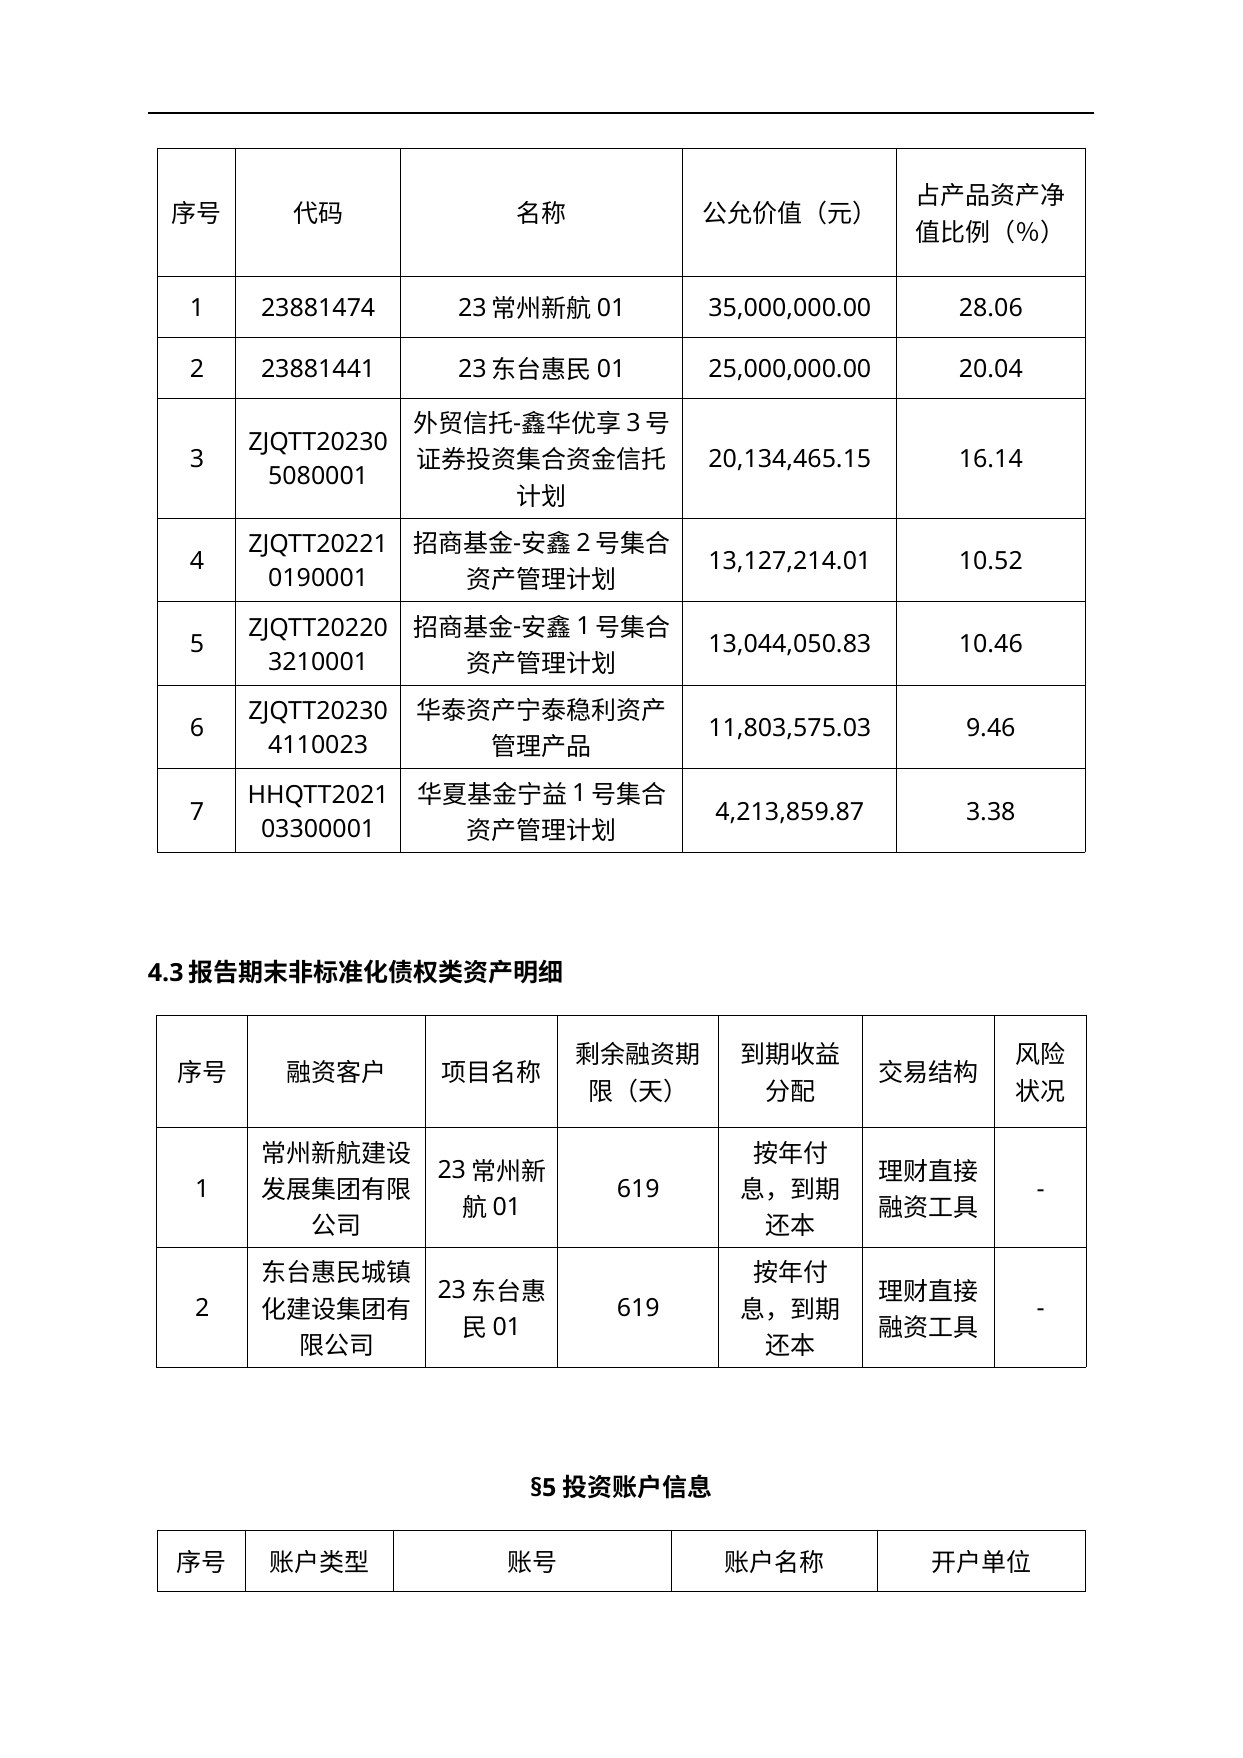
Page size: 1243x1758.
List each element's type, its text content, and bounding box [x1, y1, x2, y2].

table_cell 常州新航建设发展集团有限公司 [248, 1128, 425, 1247]
table_cell 10.52 [897, 519, 1085, 601]
table_cell 23881441 [236, 338, 400, 398]
text 4.3报告期末非标准化债权类资产明细 [148, 953, 1094, 989]
table_cell 35,000,000.00 [683, 277, 896, 337]
table_cell ZJQTT202305080001 [236, 399, 400, 517]
table_cell 按年付息，到期还本 [719, 1128, 862, 1247]
table_cell 619 [558, 1128, 718, 1247]
table_cell 3.38 [897, 769, 1085, 852]
table_cell 28.06 [897, 277, 1085, 337]
table_cell 20,134,465.15 [683, 399, 896, 517]
table_cell 2 [157, 1248, 247, 1367]
table_cell 23常州新航01 [401, 277, 682, 337]
table_cell 2 [158, 338, 235, 398]
table_cell 5 [158, 602, 235, 684]
table_cell HHQTT202103300001 [236, 769, 400, 852]
table_cell 1 [158, 277, 235, 337]
table_cell - [995, 1128, 1086, 1247]
table_cell 理财直接融资工具 [863, 1128, 994, 1247]
table_header 账号 [394, 1531, 671, 1591]
table_cell 1 [157, 1128, 247, 1247]
table_header 剩余融资期限（天） [558, 1016, 718, 1127]
table_cell 华泰资产宁泰稳利资产管理产品 [401, 686, 682, 768]
table_cell 4,213,859.87 [683, 769, 896, 852]
table_cell 6 [158, 686, 235, 768]
table_cell - [995, 1248, 1086, 1367]
table_cell 20.04 [897, 338, 1085, 398]
table_cell 理财直接融资工具 [863, 1248, 994, 1367]
table_header 名称 [401, 149, 682, 276]
table_cell 23东台惠民01 [401, 338, 682, 398]
table_header 序号 [158, 1531, 245, 1591]
table_header 交易结构 [863, 1016, 994, 1127]
table_header 开户单位 [878, 1531, 1085, 1591]
table_cell 4 [158, 519, 235, 601]
table_cell 619 [558, 1248, 718, 1367]
table_cell ZJQTT202304110023 [236, 686, 400, 768]
table_header 账户类型 [246, 1531, 393, 1591]
table_cell 华夏基金宁益1号集合资产管理计划 [401, 769, 682, 852]
table_header 公允价值（元） [683, 149, 896, 276]
table_cell 东台惠民城镇化建设集团有限公司 [248, 1248, 425, 1367]
table_header 账户名称 [672, 1531, 877, 1591]
table_cell 23东台惠民01 [426, 1248, 557, 1367]
table_header 代码 [236, 149, 400, 276]
table_header 风险状况 [995, 1016, 1086, 1127]
text §5 投资账户信息 [148, 1468, 1094, 1504]
table_cell 招商基金-安鑫2号集合资产管理计划 [401, 519, 682, 601]
table_cell 13,044,050.83 [683, 602, 896, 684]
table_cell 9.46 [897, 686, 1085, 768]
table_header 融资客户 [248, 1016, 425, 1127]
table_cell 11,803,575.03 [683, 686, 896, 768]
table_cell 3 [158, 399, 235, 517]
table_cell 13,127,214.01 [683, 519, 896, 601]
table_cell 10.46 [897, 602, 1085, 684]
table_cell 招商基金-安鑫1号集合资产管理计划 [401, 602, 682, 684]
table_cell 外贸信托-鑫华优享3号证券投资集合资金信托计划 [401, 399, 682, 517]
table_header 序号 [158, 149, 235, 276]
table_header 占产品资产净值比例（％） [897, 149, 1085, 276]
table_cell 16.14 [897, 399, 1085, 517]
table_cell ZJQTT202203210001 [236, 602, 400, 684]
table_header 到期收益分配 [719, 1016, 862, 1127]
table_cell ZJQTT202210190001 [236, 519, 400, 601]
table_cell 23881474 [236, 277, 400, 337]
table_cell 按年付息，到期还本 [719, 1248, 862, 1367]
table_cell 25,000,000.00 [683, 338, 896, 398]
table_cell 7 [158, 769, 235, 852]
table_header 项目名称 [426, 1016, 557, 1127]
table_cell 23常州新航01 [426, 1128, 557, 1247]
table_header 序号 [157, 1016, 247, 1127]
